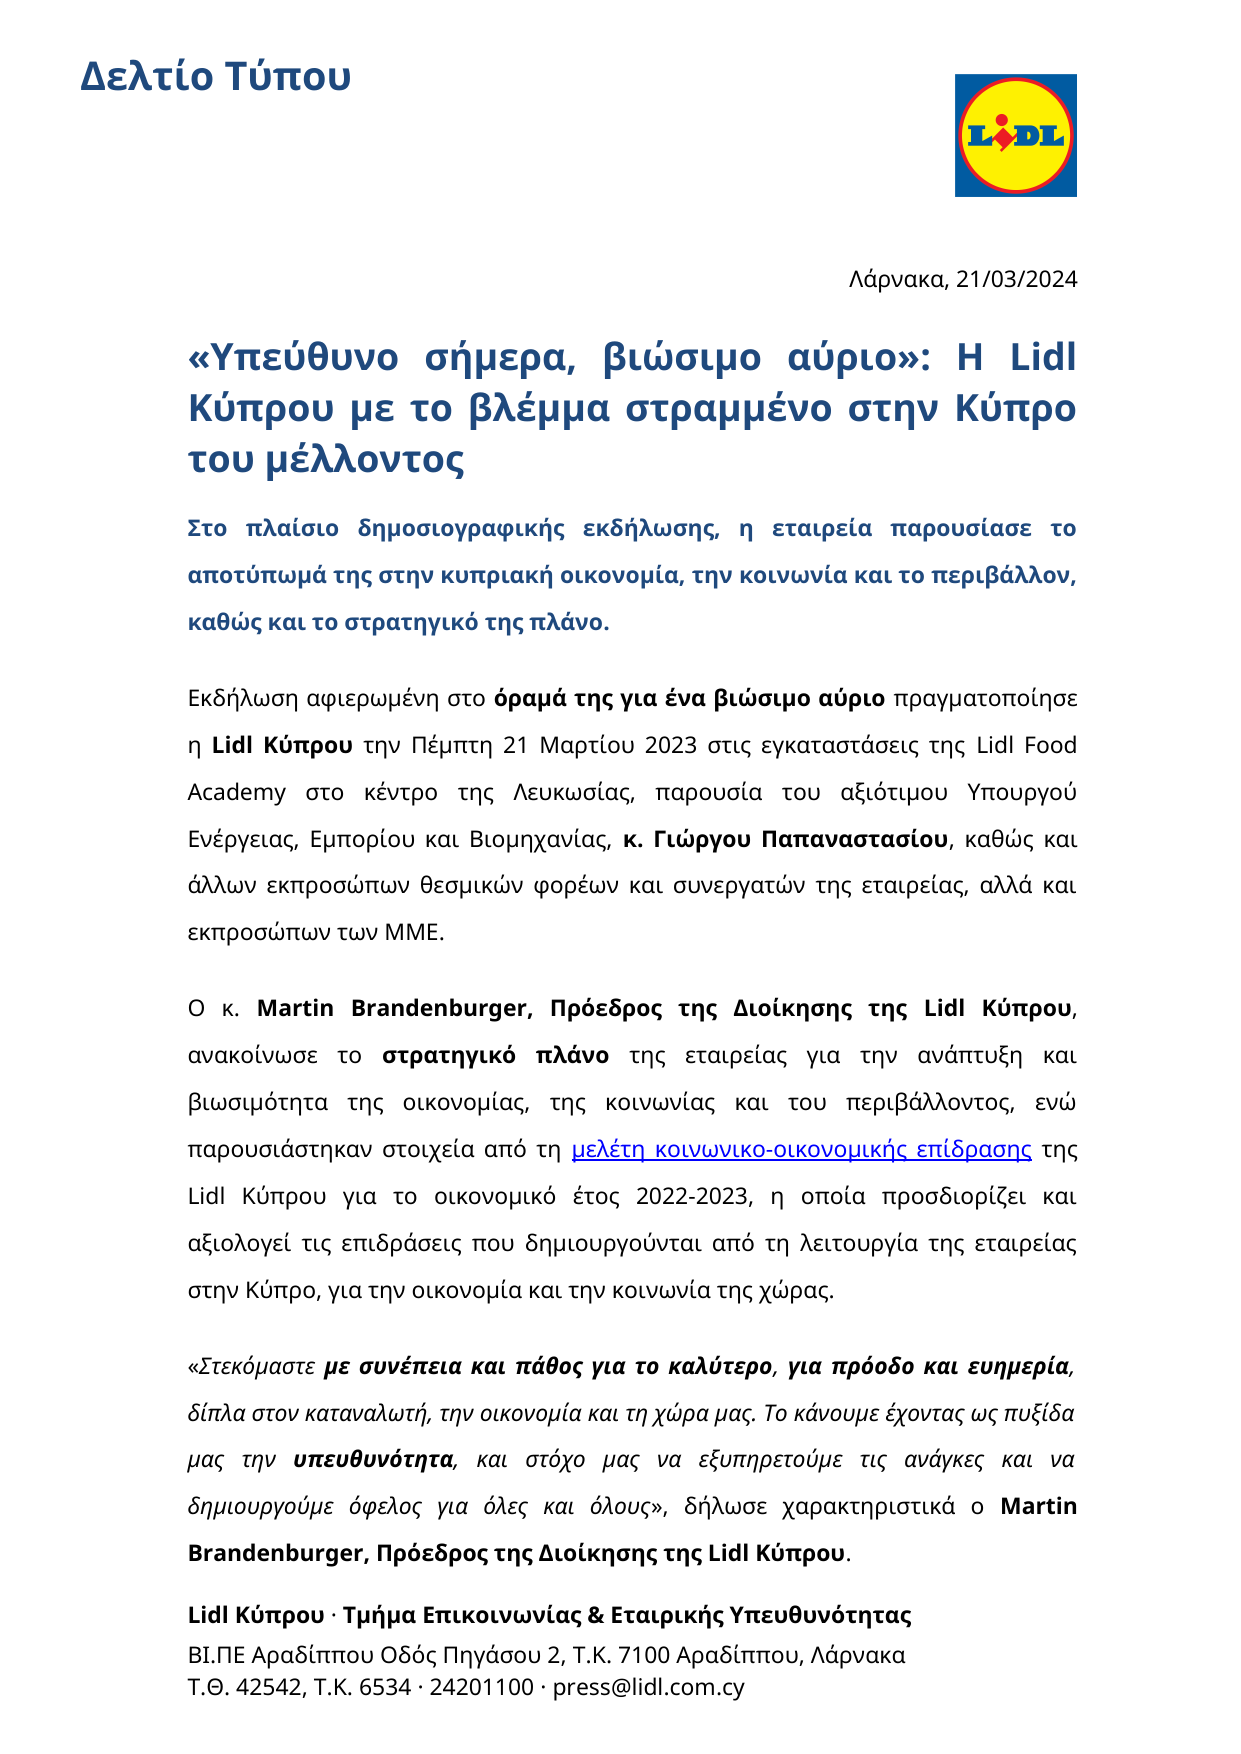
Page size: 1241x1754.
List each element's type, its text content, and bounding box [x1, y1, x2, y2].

text «Στεκόμαστε με συνέπεια και πάθος για το καλύτερο, για πρόοδο και ευημερία, δίπλα στον καταναλωτή, την οικονομία και τη χώρα μας. Το κάνουμε έχοντας ως πυξίδα μας την υπευθυνότητα, και στόχο μας να εξυπηρετούμε τις ανάγκες και να δημιουργούμε όφελος για όλες και όλους», δήλωσε χαρακτηριστικά ο Martin Brandenburger, Πρόεδρος της Διοίκησης της Lidl Κύπρου. [187, 1350, 1078, 1568]
text «Υπεύθυνο σήμερα, βιώσιμο αύριο»: Η Lidl Κύπρου με το βλέμμα στραμμένο στην Κύπρο του μέλλοντος [187, 330, 1078, 483]
text Στο πλαίσιο δημοσιογραφικής εκδήλωσης, η εταιρεία παρουσίασε το αποτύπωμά της στην κυπριακή οικονομία, την κοινωνία και το περιβάλλον, καθώς και το στρατηγικό της πλάνο. [187, 512, 1078, 637]
text O κ. Martin Brandenburger, Πρόεδρος της Διοίκησης της Lidl Κύπρου, ανακοίνωσε το στρατηγικό πλάνο της εταιρείας για την ανάπτυξη και βιωσιμότητα της οικονομίας, της κοινωνίας και του περιβάλλοντος, ενώ παρουσιάστηκαν στοιχεία από τη μελέτη κοινωνικο-οικονομικής επίδρασης της Lidl Κύπρου για το οικονομικό έτος 2022-2023, η οποία προσδιορίζει και αξιολογεί τις επιδράσεις που δημιουργούνται από τη λειτουργία της εταιρείας στην Κύπρο, για την οικονομία και την κοινωνία της χώρας. [187, 992, 1078, 1305]
text Εκδήλωση αφιερωμένη στο όραμά της για ένα βιώσιμο αύριο πραγματοποίησε η Lidl Κύπρου την Πέμπτη 21 Μαρτίου 2023 στις εγκαταστάσεις της Lidl Food Academy στο κέντρο της Λευκωσίας, παρουσία του αξιότιμου Υπουργού Ενέργειας, Εμπορίου και Βιομηχανίας, κ. Γιώργου Παπαναστασίου, καθώς και άλλων εκπροσώπων θεσμικών φορέων και συνεργατών της εταιρείας, αλλά και εκπροσώπων των ΜΜΕ. [187, 682, 1078, 948]
text Λάρνακα, 21/03/2024 [187, 263, 1078, 294]
picture [954, 73, 1078, 198]
